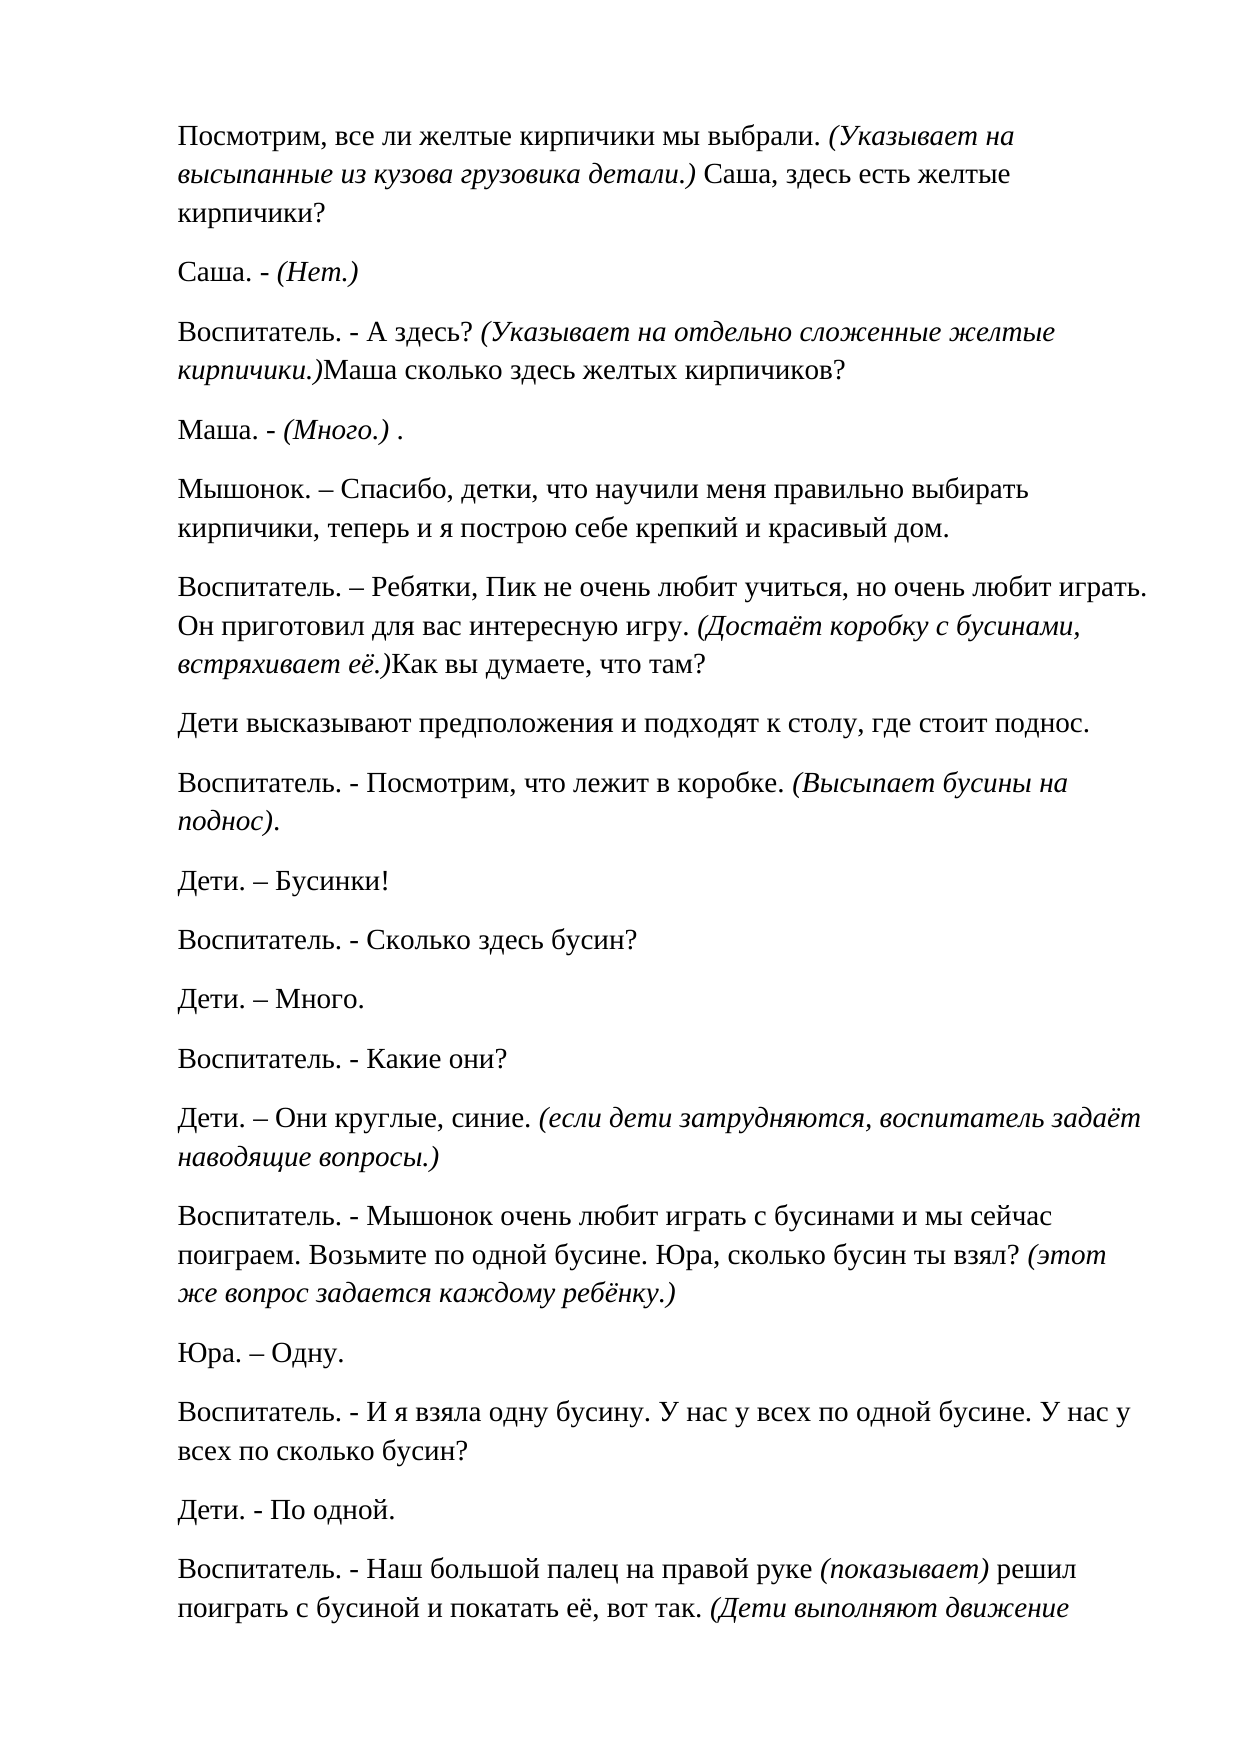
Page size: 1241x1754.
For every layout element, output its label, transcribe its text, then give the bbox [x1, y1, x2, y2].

text Воспитатель. - Сколько здесь бусин? [177, 922, 1152, 956]
text Посмотрим, все ли желтые кирпичики мы выбрали. (Указывает на высыпанные из кузова грузовика детали.) Саша, здесь есть желтые кирпичики? [177, 118, 1152, 229]
text Воспитатель. - Посмотрим, что лежит в коробке. (Высыпает бусины на поднос). [177, 765, 1152, 837]
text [177, 1551, 1152, 1623]
text Воспитатель. - А здесь? (Указывает на отдельно сложенные желтые кирпичики.)Маша сколько здесь желтых кирпичиков? [177, 314, 1152, 386]
text Дети. – Бусинки! [177, 863, 1152, 896]
text Воспитатель. - Какие они? [177, 1041, 1152, 1074]
text Воспитатель. - И я взяла одну бусину. У нас у всех по одной бусине. У нас у всех по сколько бусин? [177, 1394, 1152, 1466]
text Дети высказывают предположения и подходят к столу, где стоит поднос. [177, 706, 1152, 739]
text Дети. - По одной. [177, 1492, 1152, 1526]
text Маша. - (Много.) . [177, 412, 1152, 445]
text Юра. – Одну. [177, 1335, 1152, 1368]
text Дети. – Они круглые, синие. (если дети затрудняются, воспитатель задаёт наводящие вопросы.) [177, 1100, 1152, 1172]
text Воспитатель. - Мышонок очень любит играть с бусинами и мы сейчас поиграем. Возьмите по одной бусине. Юра, сколько бусин ты взял? (этот же вопрос задается каждому ребёнку.) [177, 1198, 1152, 1309]
text Саша. - (Нет.) [177, 254, 1152, 288]
text Дети. – Много. [177, 982, 1152, 1015]
text Мышонок. – Спасибо, детки, что научили меня правильно выбирать кирпичики, теперь и я построю себе крепкий и красивый дом. [177, 471, 1152, 543]
text Воспитатель. – Ребятки, Пик не очень любит учиться, но очень любит играть. Он приготовил для вас интересную игру. (Достаёт коробку с бусинами, встряхивает её.)Как вы думаете, что там? [177, 569, 1152, 680]
